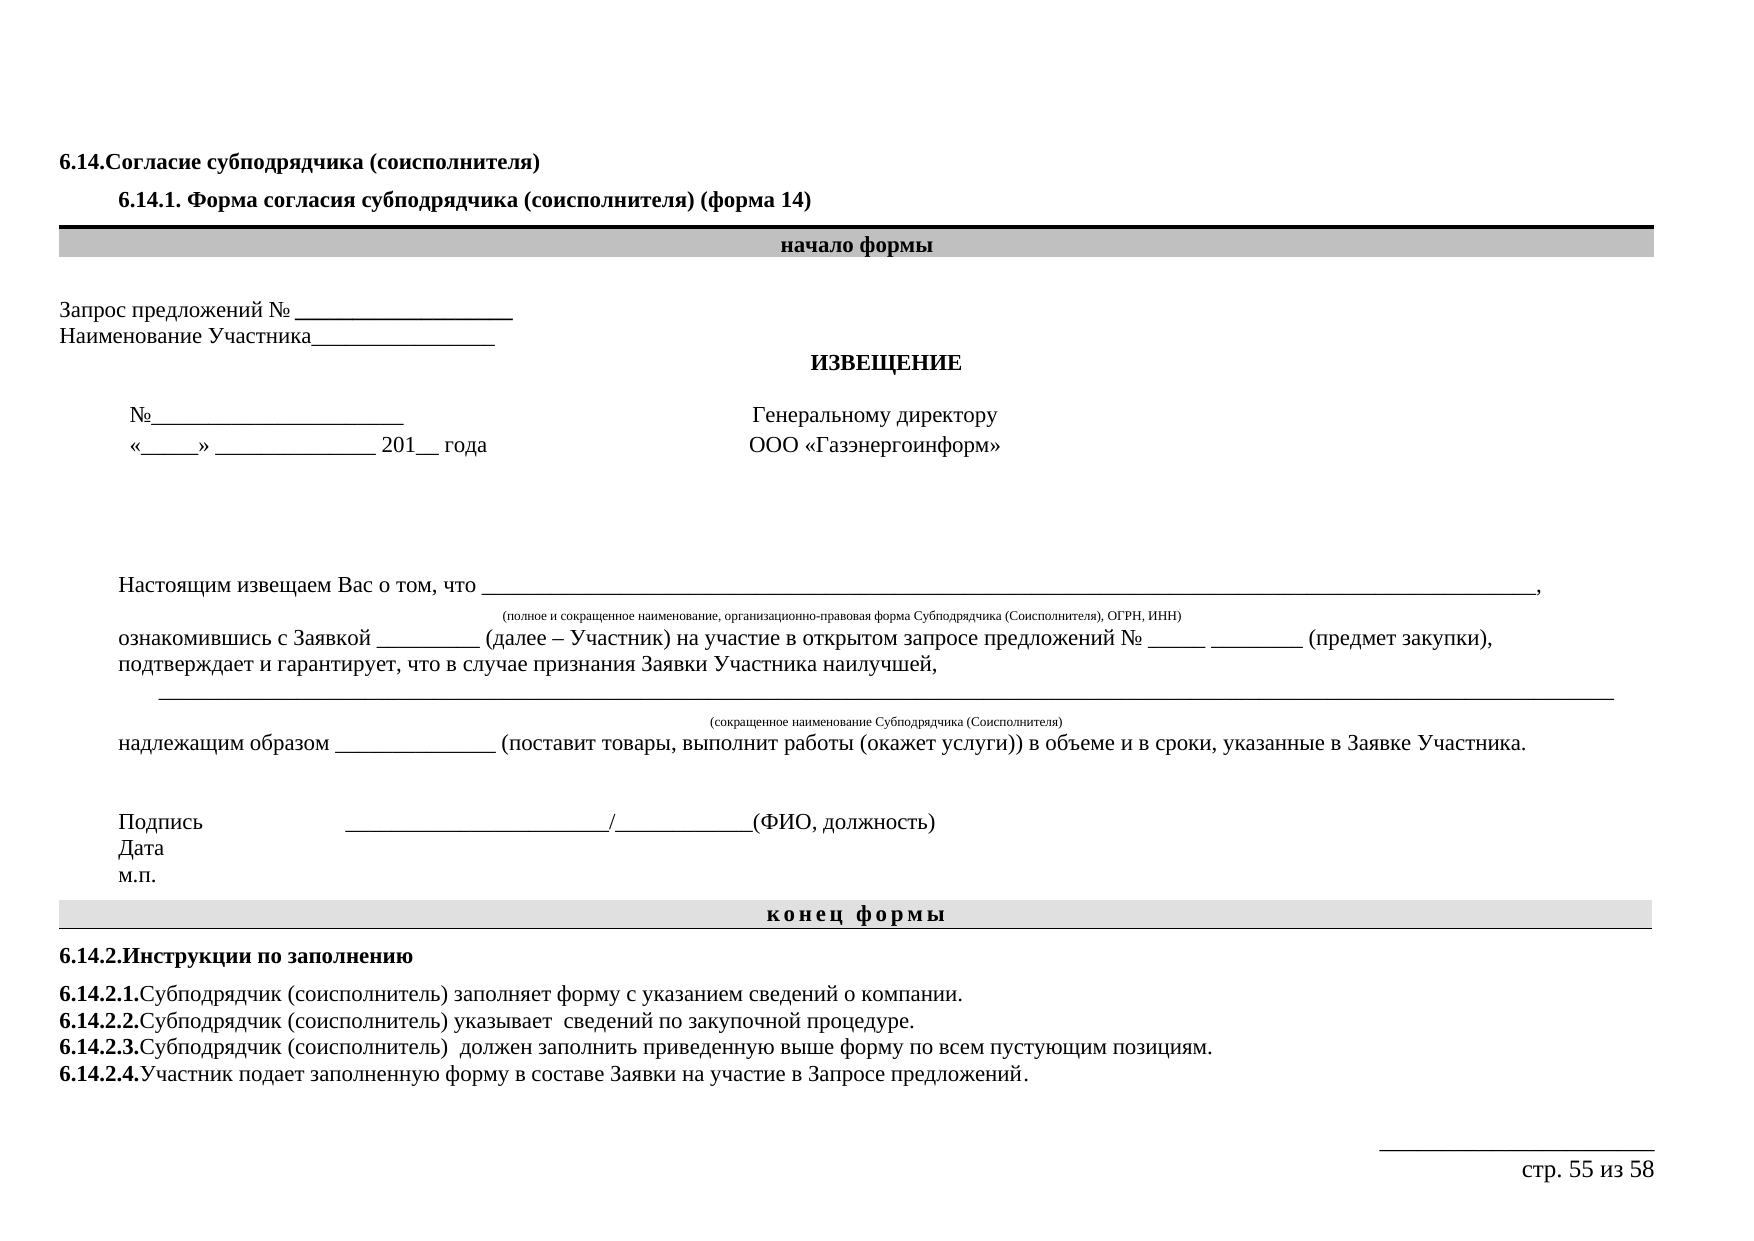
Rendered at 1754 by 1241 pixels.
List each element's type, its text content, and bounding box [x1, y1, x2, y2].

text ознакомившись с Заявкой _________ (далее – Участник) на участие в открытом запросе предложений № _____ ________ (предмет закупки), [118, 624, 1654, 650]
text ИЗВЕЩЕНИЕ [118, 348, 1654, 375]
text _______________________________________________________________________________________________________________________________ [118, 676, 1654, 703]
text 6.14.2.2.Субподрядчик (соисполнитель) указывает сведений по закупочной процедуре. [59, 1007, 1654, 1033]
table_header №______________________ «_____» ______________ 201__ года [118, 401, 616, 492]
text Настоящим извещаем Вас о том, что ____________________________________________________________________________________________, [118, 571, 1654, 597]
text 6.14.2.1.Субподрядчик (соисполнитель) заполняет форму с указанием сведений о компании. [59, 981, 1654, 1007]
text подтверждает и гарантирует, что в случае признания Заявки Участника наилучшей, [118, 650, 1654, 676]
text (полное и сокращенное наименование, организационно-правовая форма Субподрядчика (Соисполнителя), ОГРН, ИНН) [59, 597, 1625, 624]
table_header Генеральному директору ООО «Газэнергоинформ» [616, 401, 1133, 492]
text м.п. [118, 861, 1654, 887]
text Дата [118, 834, 1654, 861]
subtitle 6.14.2.Инструкции по заполнению [59, 942, 1654, 968]
text 6.14.2.3.Субподрядчик (соисполнитель) должен заполнить приведенную выше форму по всем пустующим позициям. [59, 1033, 1654, 1059]
subtitle 6.14.1. Форма согласия субподрядчика (соисполнителя) (форма 14) [118, 187, 1654, 213]
text конец формы [59, 900, 1652, 928]
text начало формы [59, 229, 1654, 257]
text Подпись _______________________/____________(ФИО, должность) [118, 808, 1654, 834]
text надлежащим образом ______________ (поставит товары, выполнит работы (окажет услуги)) в объеме и в сроки, указанные в Заявке Участника. [118, 729, 1654, 755]
text (сокращенное наименование Субподрядчика (Соисполнителя) [118, 703, 1654, 729]
subtitle 6.14.Согласие субподрядчика (соисполнителя) [59, 148, 1654, 174]
text 6.14.2.4.Участник подает заполненную форму в составе Заявки на участие в Запросе предложений. [59, 1059, 1654, 1086]
text Запрос предложений № ___________________ [59, 296, 1654, 322]
text Наименование Участника________________ [59, 322, 1654, 348]
